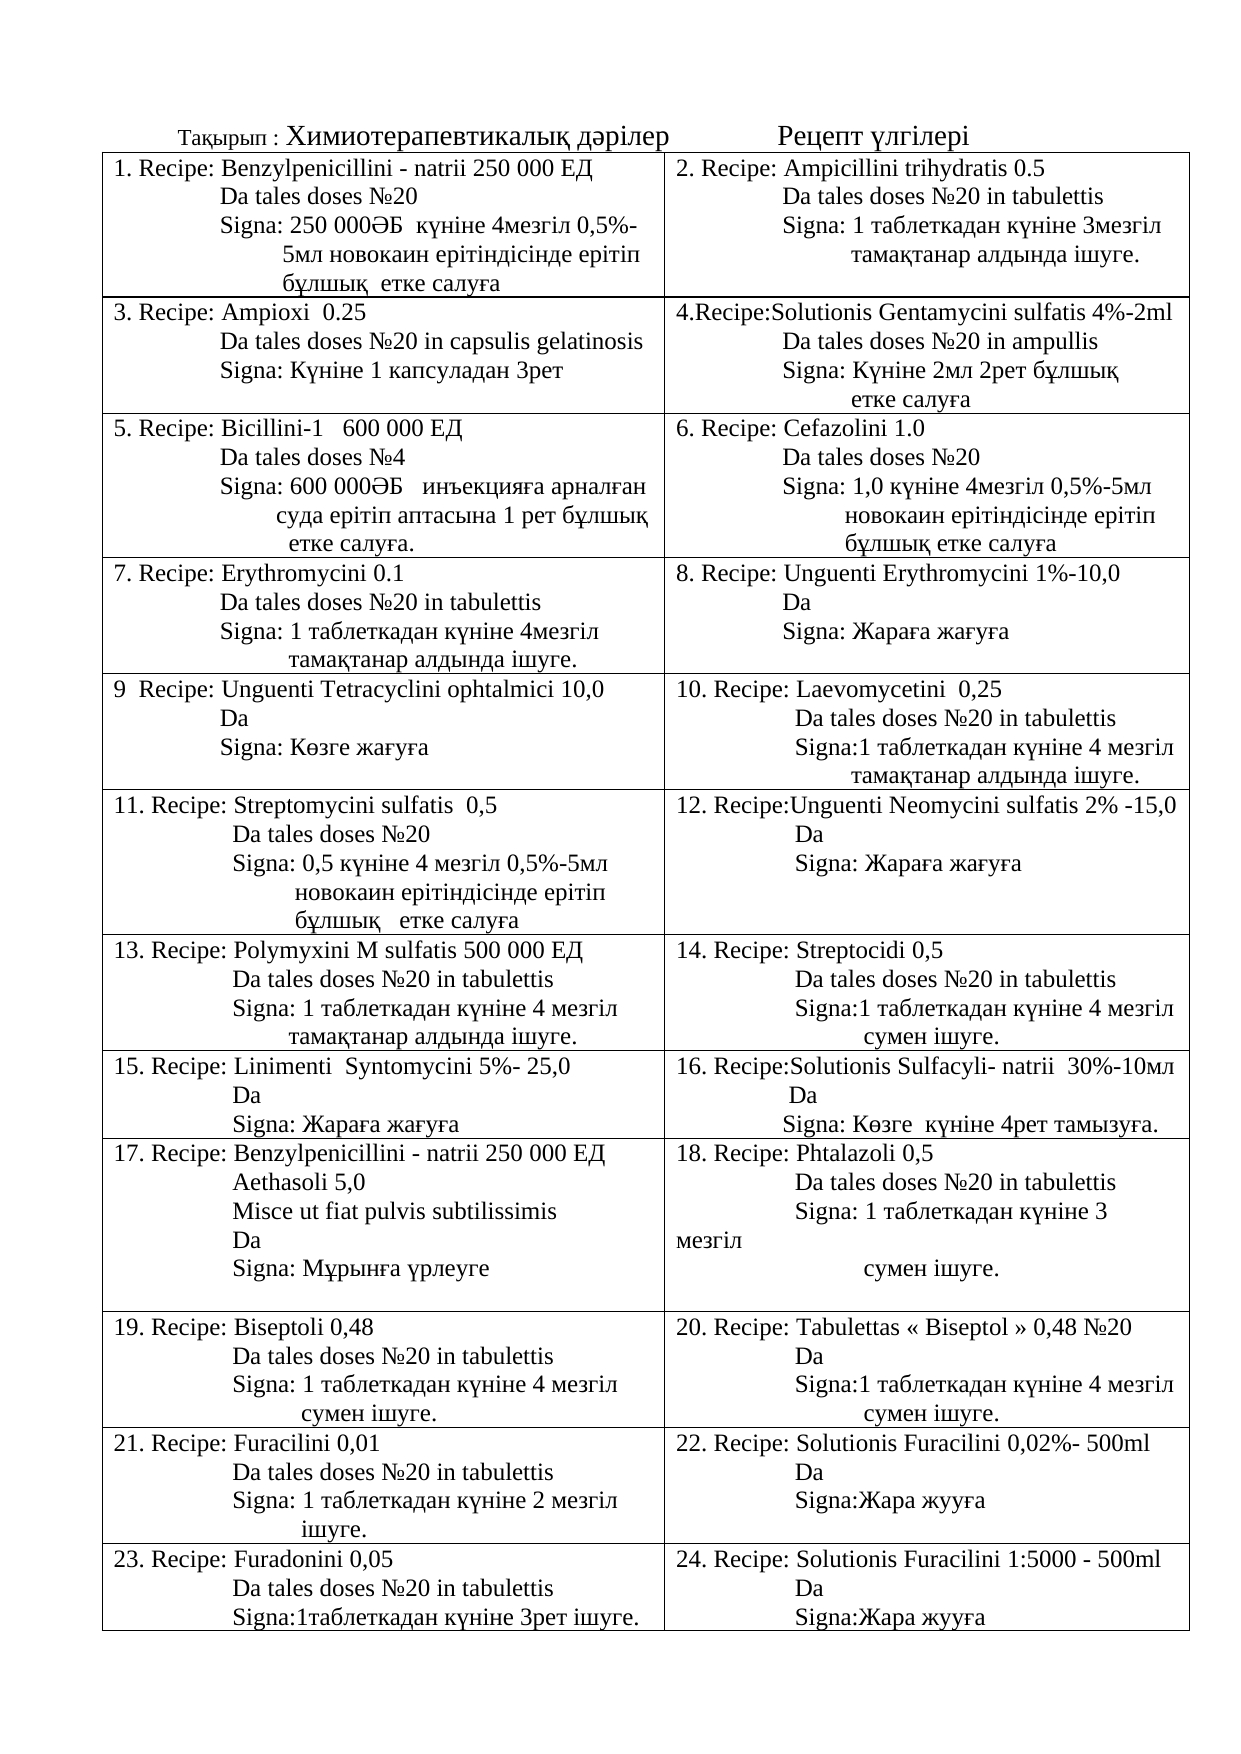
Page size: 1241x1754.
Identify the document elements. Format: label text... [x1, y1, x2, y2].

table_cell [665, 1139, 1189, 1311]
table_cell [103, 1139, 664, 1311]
text Тақырып : Химиотерапевтикалық дәрілер Рецепт үлгілері [177, 118, 1152, 152]
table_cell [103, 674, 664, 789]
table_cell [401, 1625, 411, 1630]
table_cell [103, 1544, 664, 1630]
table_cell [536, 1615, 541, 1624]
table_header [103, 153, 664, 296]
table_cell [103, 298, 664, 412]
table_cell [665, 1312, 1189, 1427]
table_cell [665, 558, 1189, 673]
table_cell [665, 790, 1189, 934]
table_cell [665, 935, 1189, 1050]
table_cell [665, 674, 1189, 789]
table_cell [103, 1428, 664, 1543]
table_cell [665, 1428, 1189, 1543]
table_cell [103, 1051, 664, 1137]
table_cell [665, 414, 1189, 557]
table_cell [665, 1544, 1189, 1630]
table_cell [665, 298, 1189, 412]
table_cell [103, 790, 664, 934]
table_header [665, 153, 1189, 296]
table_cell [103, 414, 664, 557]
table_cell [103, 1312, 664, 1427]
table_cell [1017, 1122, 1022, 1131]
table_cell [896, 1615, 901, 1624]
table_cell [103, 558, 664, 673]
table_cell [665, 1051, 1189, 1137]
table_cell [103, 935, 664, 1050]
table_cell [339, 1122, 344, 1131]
